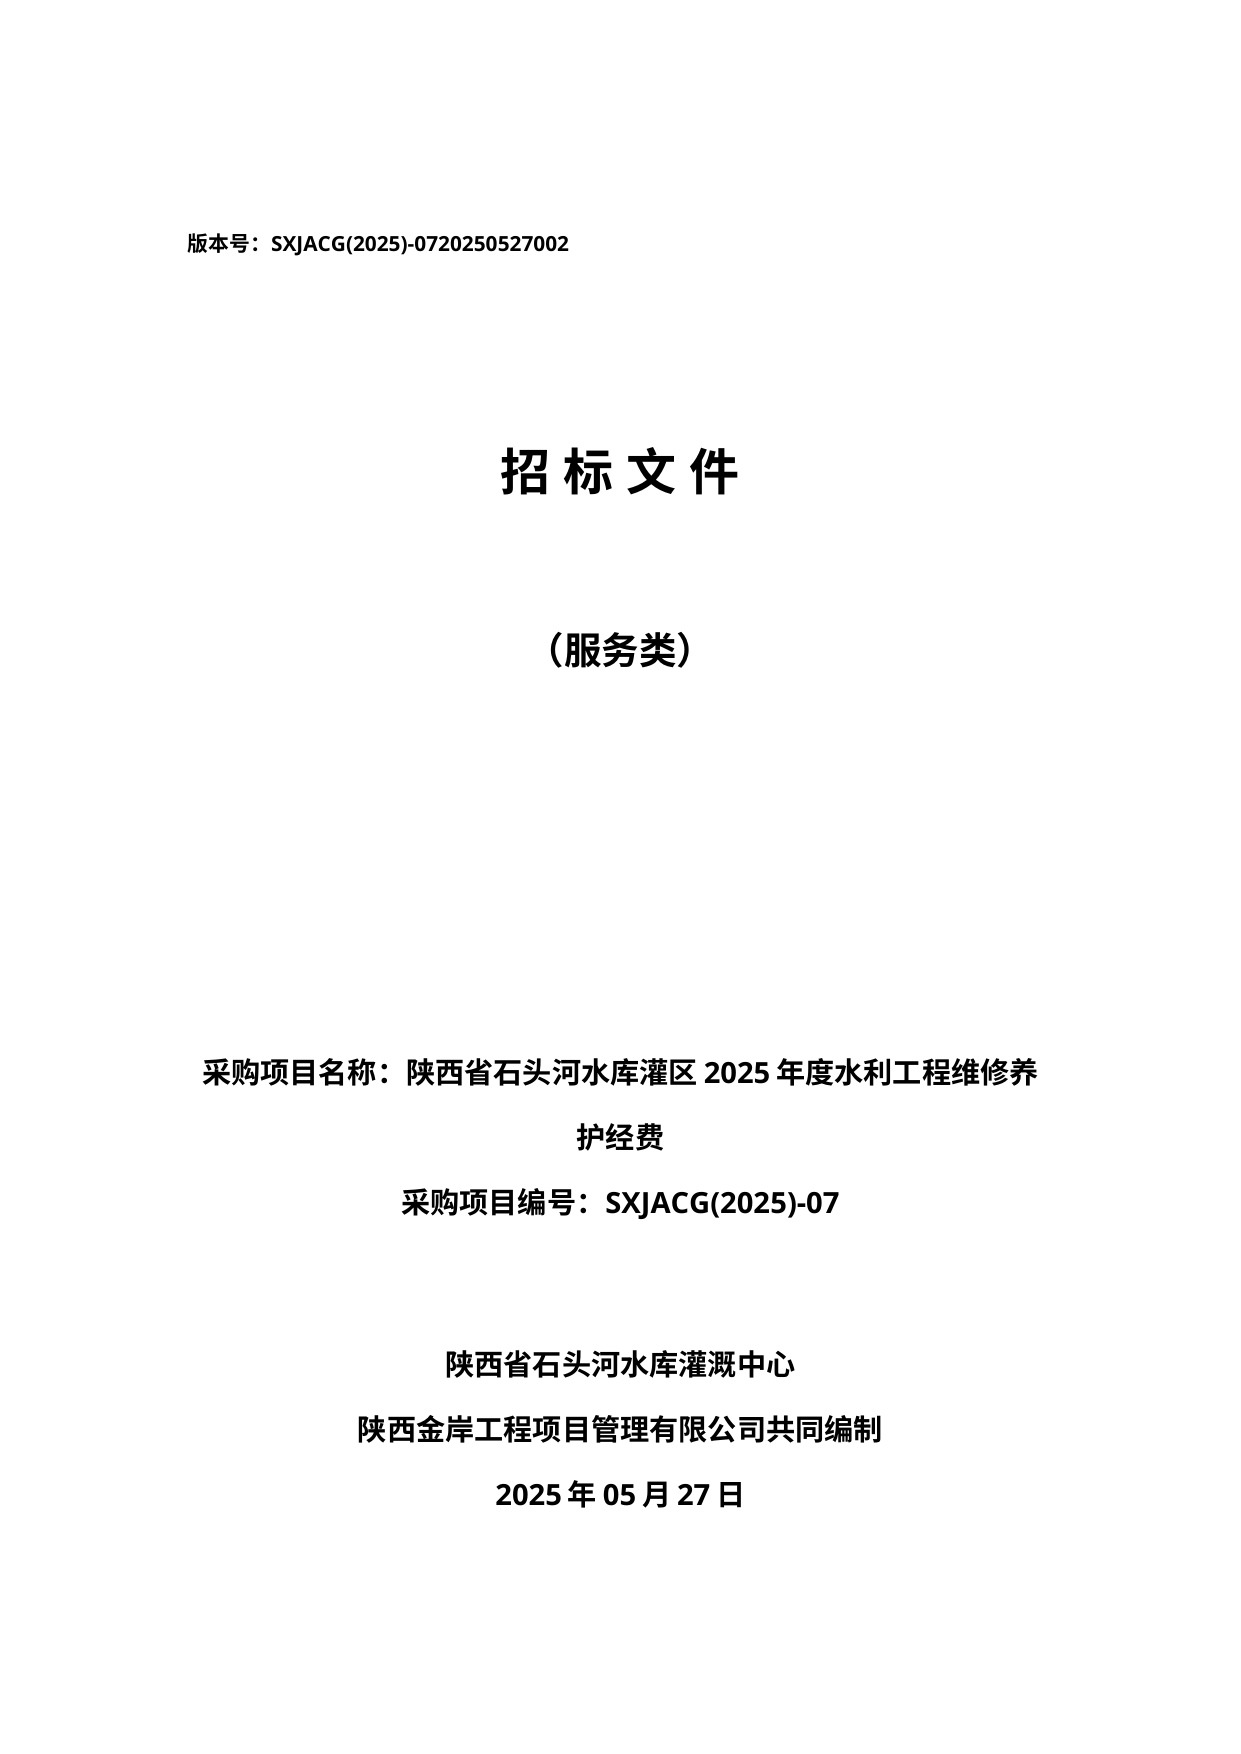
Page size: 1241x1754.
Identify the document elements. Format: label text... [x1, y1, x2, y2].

text （服务类） [187, 617, 1053, 1039]
text 陕西金岸工程项目管理有限公司共同编制 [187, 1397, 1053, 1462]
text 2025年05月27日 [187, 1462, 1053, 1527]
text 陕西省石头河水库灌溉中心 [187, 1332, 1053, 1397]
text 采购项目编号：SXJACG(2025)-07 [187, 1169, 1053, 1332]
text 采购项目名称：陕西省石头河水库灌区2025年度水利工程维修养护经费 [187, 1039, 1053, 1169]
text 招 标 文 件 [187, 422, 1053, 617]
text 版本号：SXJACG(2025)-0720250527002 [187, 227, 1053, 422]
